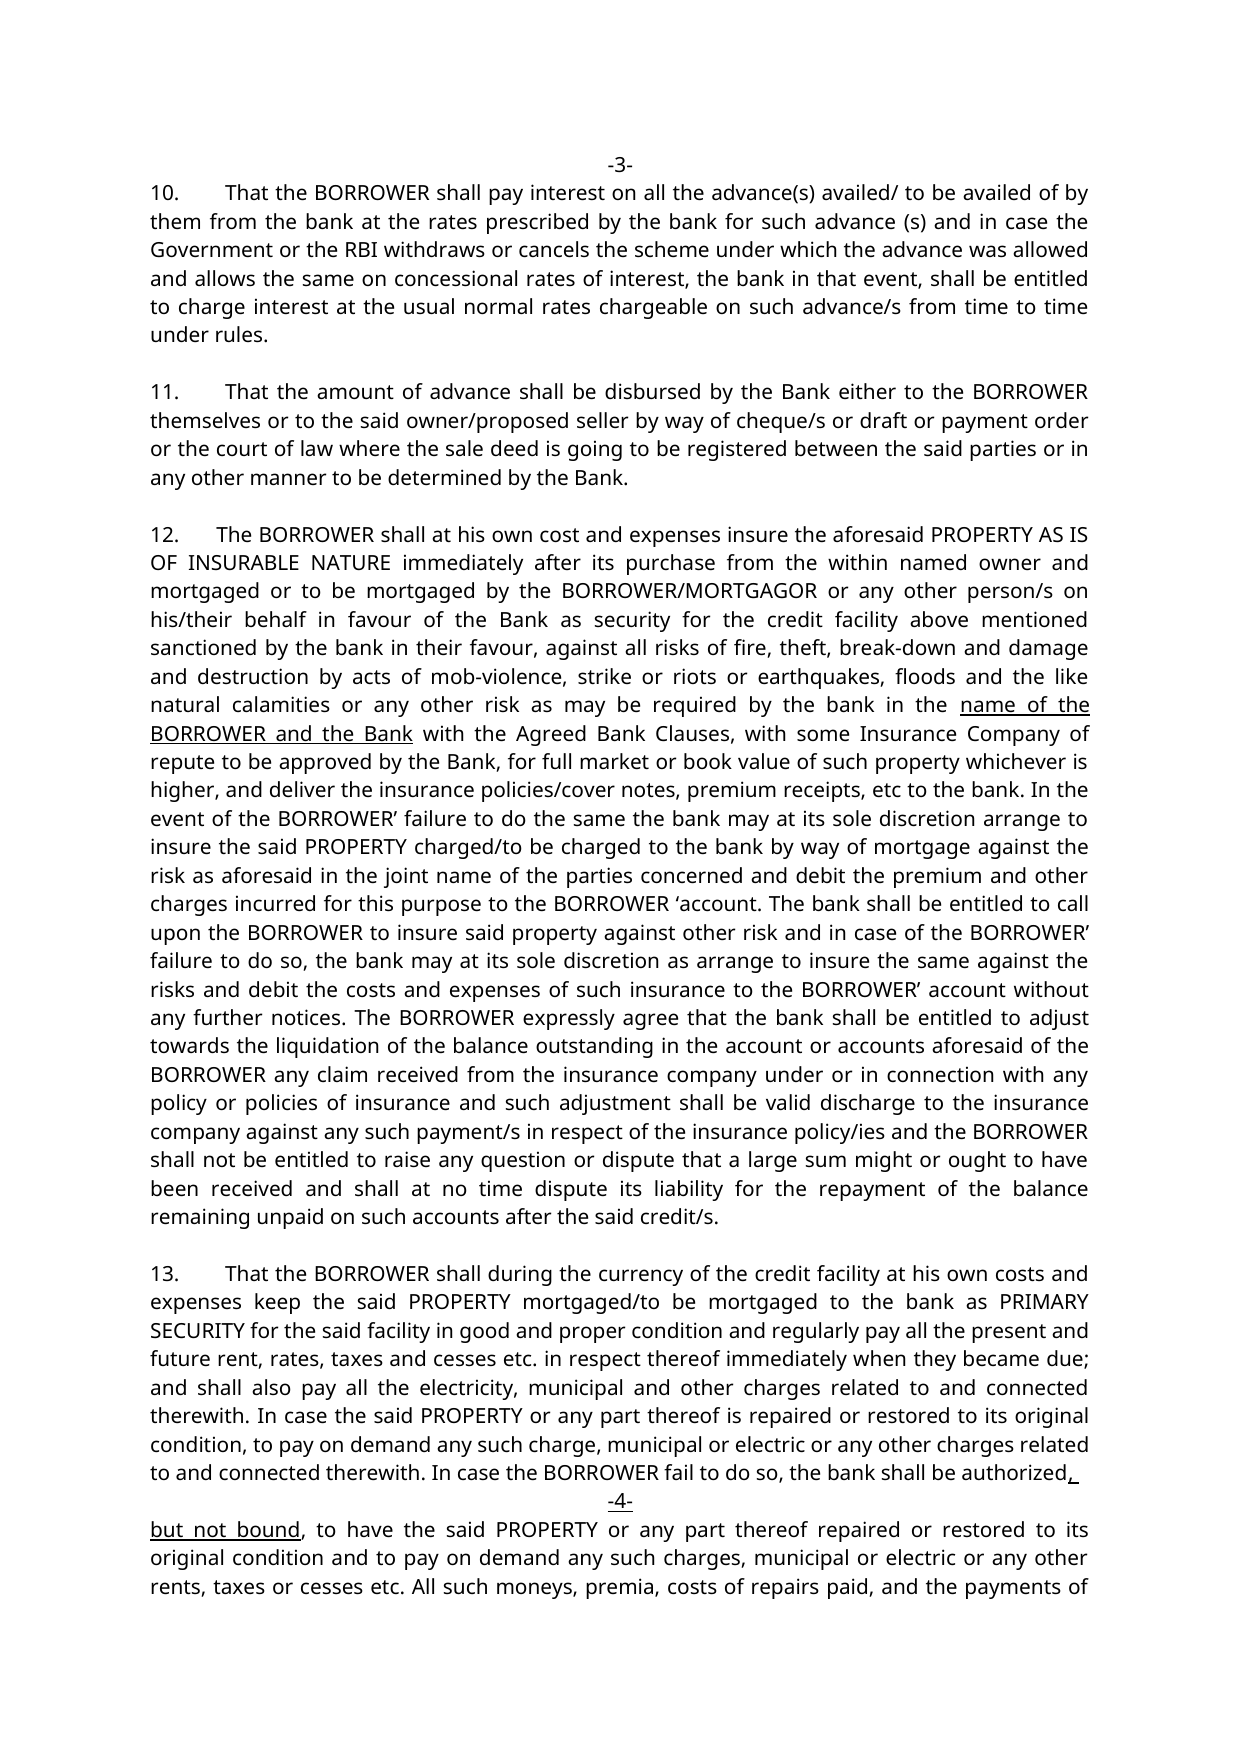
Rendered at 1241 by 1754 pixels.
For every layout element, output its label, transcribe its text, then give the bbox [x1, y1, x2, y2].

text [150, 1515, 1090, 1600]
text 11. That the amount of advance shall be disbursed by the Bank either to the BORROWER themselves or to the said owner/proposed seller by way of cheque/s or draft or payment order or the court of law where the sale deed is going to be registered between the said parties or in any other manner to be determined by the Bank. [150, 377, 1090, 491]
text 10. That the BORROWER shall pay interest on all the advance(s) availed/ to be availed of by them from the bank at the rates prescribed by the bank for such advance (s) and in case the Government or the RBI withdraws or cancels the scheme under which the advance was allowed and allows the same on concessional rates of interest, the bank in that event, shall be entitled to charge interest at the usual normal rates chargeable on such advance/s from time to time under rules. [150, 178, 1090, 349]
text -4- [150, 1487, 1090, 1515]
text -3- [150, 150, 1090, 178]
text 12. The BORROWER shall at his own cost and expenses insure the aforesaid PROPERTY AS IS OF INSURABLE NATURE immediately after its purchase from the within named owner and mortgaged or to be mortgaged by the BORROWER/MORTGAGOR or any other person/s on his/their behalf in favour of the Bank as security for the credit facility above mentioned sanctioned by the bank in their favour, against all risks of fire, theft, break-down and damage and destruction by acts of mob-violence, strike or riots or earthquakes, floods and the like natural calamities or any other risk as may be required by the bank in the name of the BORROWER and the Bank with the Agreed Bank Clauses, with some Insurance Company of repute to be approved by the Bank, for full market or book value of such property whichever is higher, and deliver the insurance policies/cover notes, premium receipts, etc to the bank. In the event of the BORROWER’ failure to do the same the bank may at its sole discretion arrange to insure the said PROPERTY charged/to be charged to the bank by way of mortgage against the risk as aforesaid in the joint name of the parties concerned and debit the premium and other charges incurred for this purpose to the BORROWER ‘account. The bank shall be entitled to call upon the BORROWER to insure said property against other risk and in case of the BORROWER’ failure to do so, the bank may at its sole discretion as arrange to insure the same against the risks and debit the costs and expenses of such insurance to the BORROWER’ account without any further notices. The BORROWER expressly agree that the bank shall be entitled to adjust towards the liquidation of the balance outstanding in the account or accounts aforesaid of the BORROWER any claim received from the insurance company under or in connection with any policy or policies of insurance and such adjustment shall be valid discharge to the insurance company against any such payment/s in respect of the insurance policy/ies and the BORROWER shall not be entitled to raise any question or dispute that a large sum might or ought to have been received and shall at no time dispute its liability for the repayment of the balance remaining unpaid on such accounts after the said credit/s. [150, 520, 1090, 1231]
text 13. That the BORROWER shall during the currency of the credit facility at his own costs and expenses keep the said PROPERTY mortgaged/to be mortgaged to the bank as PRIMARY SECURITY for the said facility in good and proper condition and regularly pay all the present and future rent, rates, taxes and cesses etc. in respect thereof immediately when they became due; and shall also pay all the electricity, municipal and other charges related to and connected therewith. In case the said PROPERTY or any part thereof is repaired or restored to its original condition, to pay on demand any such charge, municipal or electric or any other charges related to and connected therewith. In case the BORROWER fail to do so, the bank shall be authorized, [150, 1259, 1090, 1487]
